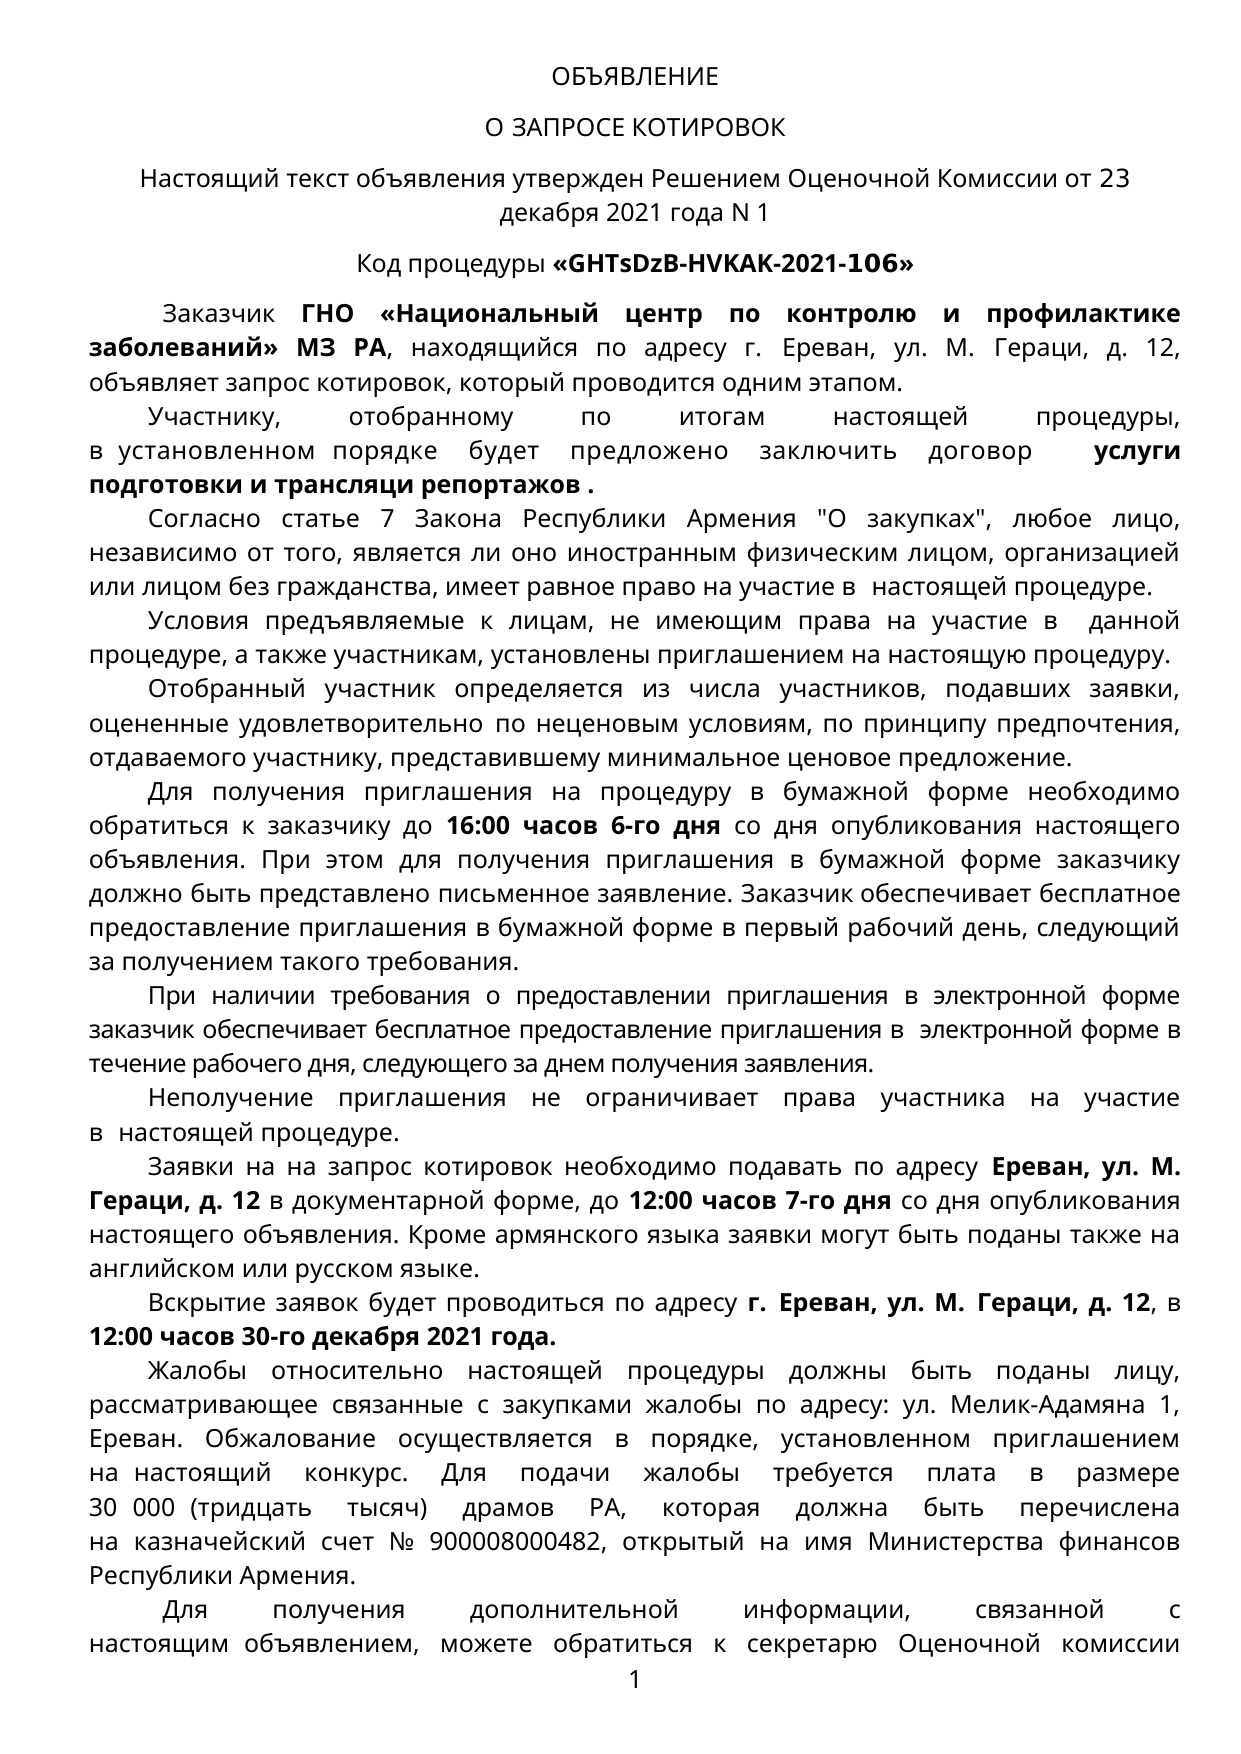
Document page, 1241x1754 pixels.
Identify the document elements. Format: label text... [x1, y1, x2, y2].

text Код процедуры «GHTsDzB-HVKAK-2021-106» [89, 245, 1181, 279]
text Неполучение приглашения не ограничивает права участника на участие в настоящей процедуре. [89, 1080, 1181, 1148]
text Вскрытие заявок будет проводиться по адресу г. Ереван, ул. М. Гераци, д. 12, в 12:00 часов 30-го декабря 2021 года. [89, 1285, 1181, 1353]
text Настоящий текст объявления утвержден Решением Оценочной Комиссии от 23 декабря 2021 года N 1 [89, 161, 1181, 229]
text Согласно статье 7 Закона Республики Армения "О закупках", любое лицо, независимо от того, является ли оно иностранным физическим лицом, организацией или лицом без гражданства, имеет равное право на участие в настоящей процедуре. [89, 501, 1181, 603]
text Условия предъявляемые к лицам, не имеющим права на участие в данной процедуре, а также участникам, установлены приглашением на настоящую процедуру. [89, 603, 1181, 671]
text О ЗАПРОСЕ КОТИРОВОК [89, 110, 1181, 144]
text Для получения приглашения на процедуру в бумажной форме необходимо обратиться к заказчику до 16:00 часов 6-го дня со дня опубликования настоящего объявления. При этом для получения приглашения в бумажной форме заказчику должно быть представлено письменное заявление. Заказчик обеспечивает бесплатное предоставление приглашения в бумажной форме в первый рабочий день, следующий за получением такого требования. [89, 773, 1181, 978]
text Заказчик ГНО «Национальный центр по контролю и профилактике заболеваний» МЗ РА, находящийся по адресу г. Ереван, ул. М. Гераци, д. 12, объявляет запрос котировок, который проводится одним этапом. [89, 296, 1181, 398]
text Жалобы относительно настоящей процедуры должны быть поданы лицу, рассматривающее связанные с закупками жалобы по адресу: ул. Мелик-Адамяна 1, Ереван. Обжалование осуществляется в порядке, установленном приглашением на настоящий конкурс. Для подачи жалобы требуется плата в размере 30 000 (тридцать тысяч) драмов РА, которая должна быть перечислена на казначейский счет № 900008000482, открытый на имя Министерства финансов Республики Армения. [89, 1353, 1181, 1592]
text Участнику, отобранному по итогам настоящей процедуры, в установленном порядке будет предложено заключить договор услуги подготовки и трансляци репортажов . [89, 398, 1181, 501]
text При наличии требования о предоставлении приглашения в электронной форме заказчик обеспечивает бесплатное предоставление приглашения в электронной форме в течение рабочего дня, следующего за днем получения заявления. [89, 978, 1181, 1080]
text ОБЪЯВЛЕНИЕ [89, 59, 1181, 93]
text Отобранный участник определяется из числа участников, подавших заявки, оцененные удовлетворительно по неценовым условиям, по принципу предпочтения, отдаваемого участнику, представившему минимальное ценовое предложение. [89, 671, 1181, 773]
text Заявки на на запрос котировок необходимо подавать по адресу Ереван, ул. М. Гераци, д. 12 в документарной форме, до 12:00 часов 7-го дня со дня опубликования настоящего объявления. Кроме армянского языка заявки могут быть поданы также на английском или русском языке. [89, 1148, 1181, 1285]
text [89, 1592, 1181, 1660]
